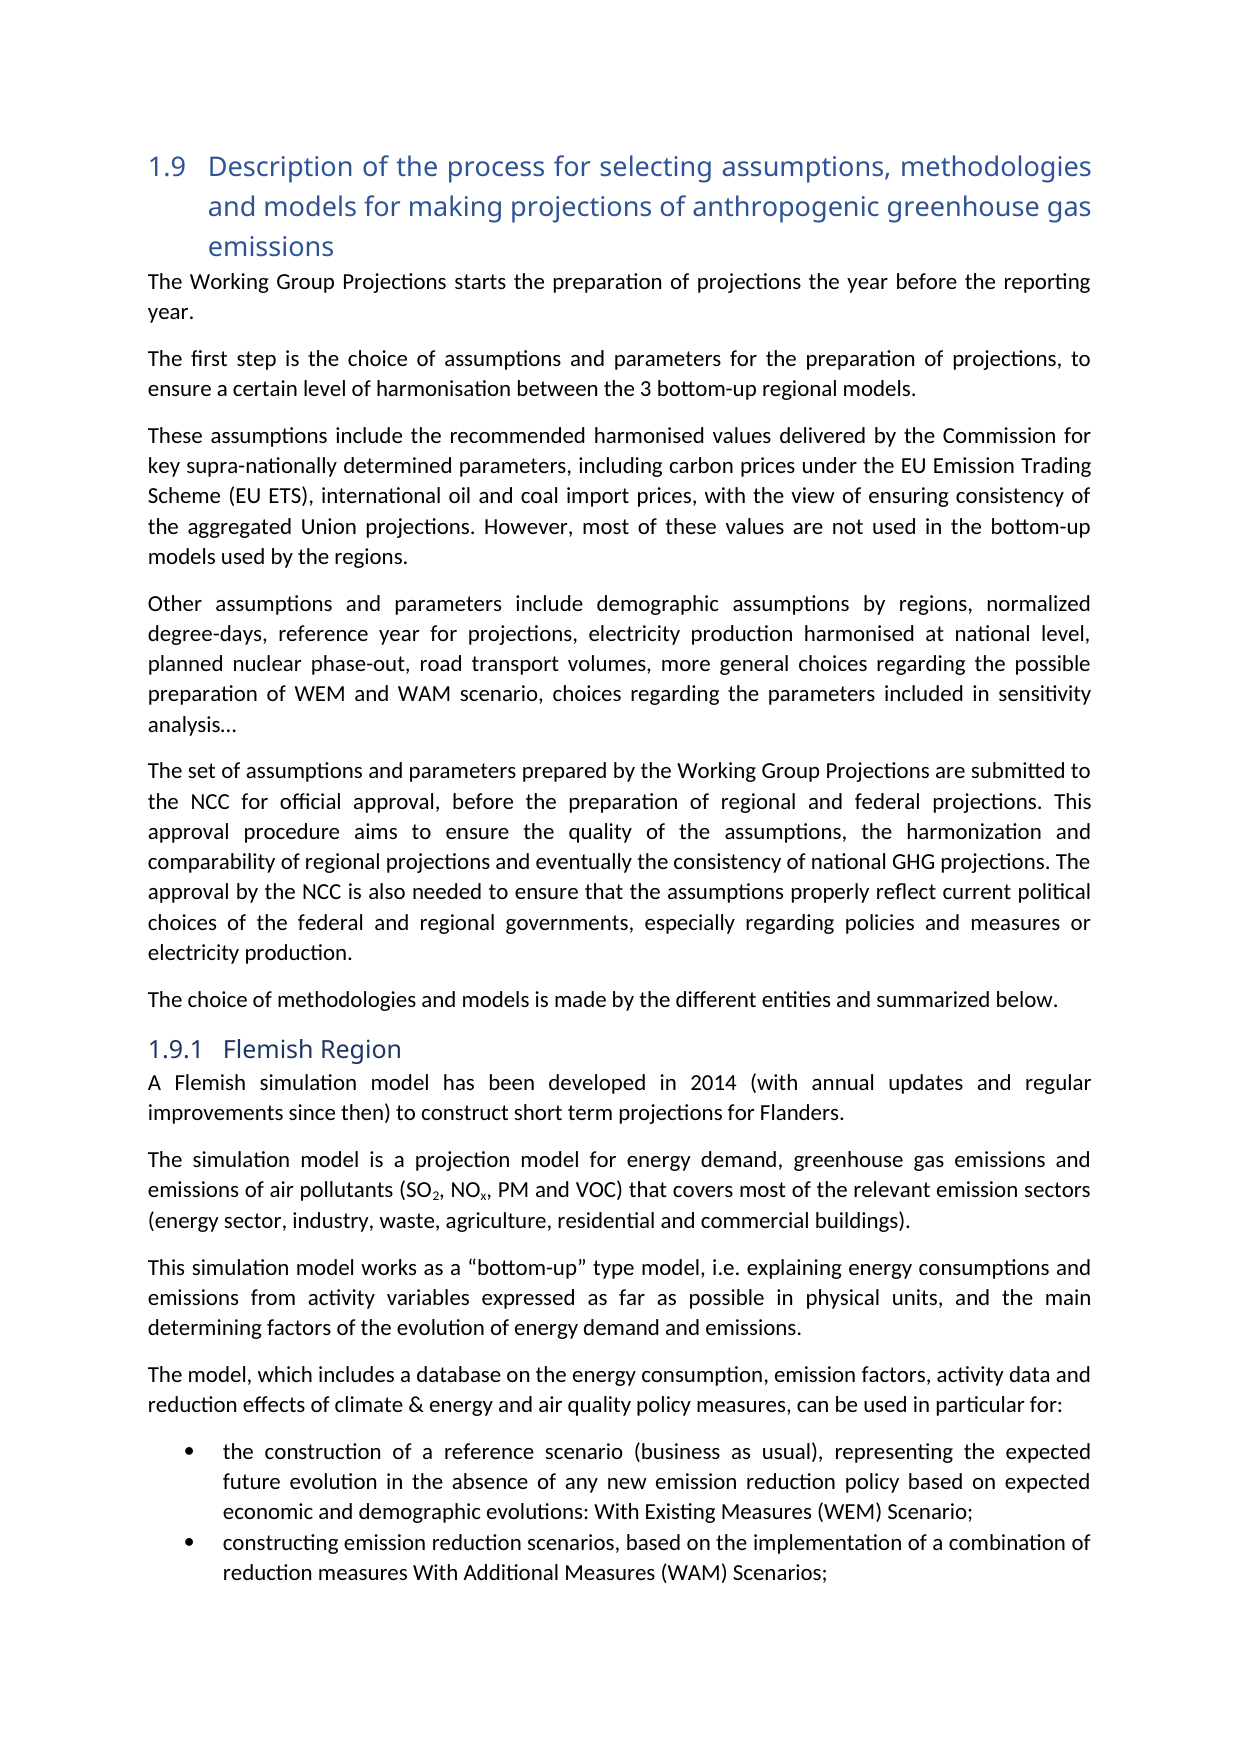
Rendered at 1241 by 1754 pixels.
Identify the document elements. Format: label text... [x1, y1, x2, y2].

text These assumptions include the recommended harmonised values delivered by the Commission for key supra-nationally determined parameters, including carbon prices under the EU Emission Trading Scheme (EU ETS), international oil and coal import prices, with the view of ensuring consistency of the aggregated Union projections. However, most of these values are not used in the bottom-up models used by the regions. [148, 421, 1093, 570]
subtitle Flemish Region [148, 1032, 1093, 1066]
text The set of assumptions and parameters prepared by the Working Group Projections are submitted to the NCC for official approval, before the preparation of regional and federal projections. This approval procedure aims to ensure the quality of the assumptions, the harmonization and comparability of regional projections and eventually the consistency of national GHG projections. The approval by the NCC is also needed to ensure that the assumptions properly reflect current political choices of the federal and regional governments, especially regarding policies and measures or electricity production. [148, 757, 1093, 966]
subtitle Description of the process for selecting assumptions, methodologies and models for making projections of anthropogenic greenhouse gas emissions [148, 148, 1093, 264]
text Other assumptions and parameters include demographic assumptions by regions, normalized degree-days, reference year for projections, electricity production harmonised at national level, planned nuclear phase-out, road transport volumes, more general choices regarding the possible preparation of WEM and WAM scenario, choices regarding the parameters included in sensitivity analysis… [148, 589, 1093, 738]
text The simulation model is a projection model for energy demand, greenhouse gas emissions and emissions of air pollutants (SO2, NOx, PM and VOC) that covers most of the relevant emission sectors (energy sector, industry, waste, agriculture, residential and commercial buildings). [148, 1145, 1093, 1234]
list constructing emission reduction scenarios, based on the implementation of a combination of reduction measures With Additional Measures (WAM) Scenarios; [185, 1528, 1093, 1586]
text The Working Group Projections starts the preparation of projections the year before the reporting year. [148, 267, 1093, 325]
text This simulation model works as a “bottom-up” type model, i.e. explaining energy consumptions and emissions from activity variables expressed as far as possible in physical units, and the main determining factors of the evolution of energy demand and emissions. [148, 1253, 1093, 1341]
text The choice of methodologies and models is made by the different entities and summarized below. [148, 985, 1093, 1013]
text The model, which includes a database on the energy consumption, emission factors, activity data and reduction effects of climate & energy and air quality policy measures, can be used in particular for: [148, 1360, 1093, 1418]
list the construction of a reference scenario (business as usual), representing the expected future evolution in the absence of any new emission reduction policy based on expected economic and demographic evolutions: With Existing Measures (WEM) Scenario; [185, 1437, 1093, 1526]
text A Flemish simulation model has been developed in 2014 (with annual updates and regular improvements since then) to construct short term projections for Flanders. [148, 1068, 1093, 1127]
text The first step is the choice of assumptions and parameters for the preparation of projections, to ensure a certain level of harmonisation between the 3 bottom-up regional models. [148, 344, 1093, 402]
